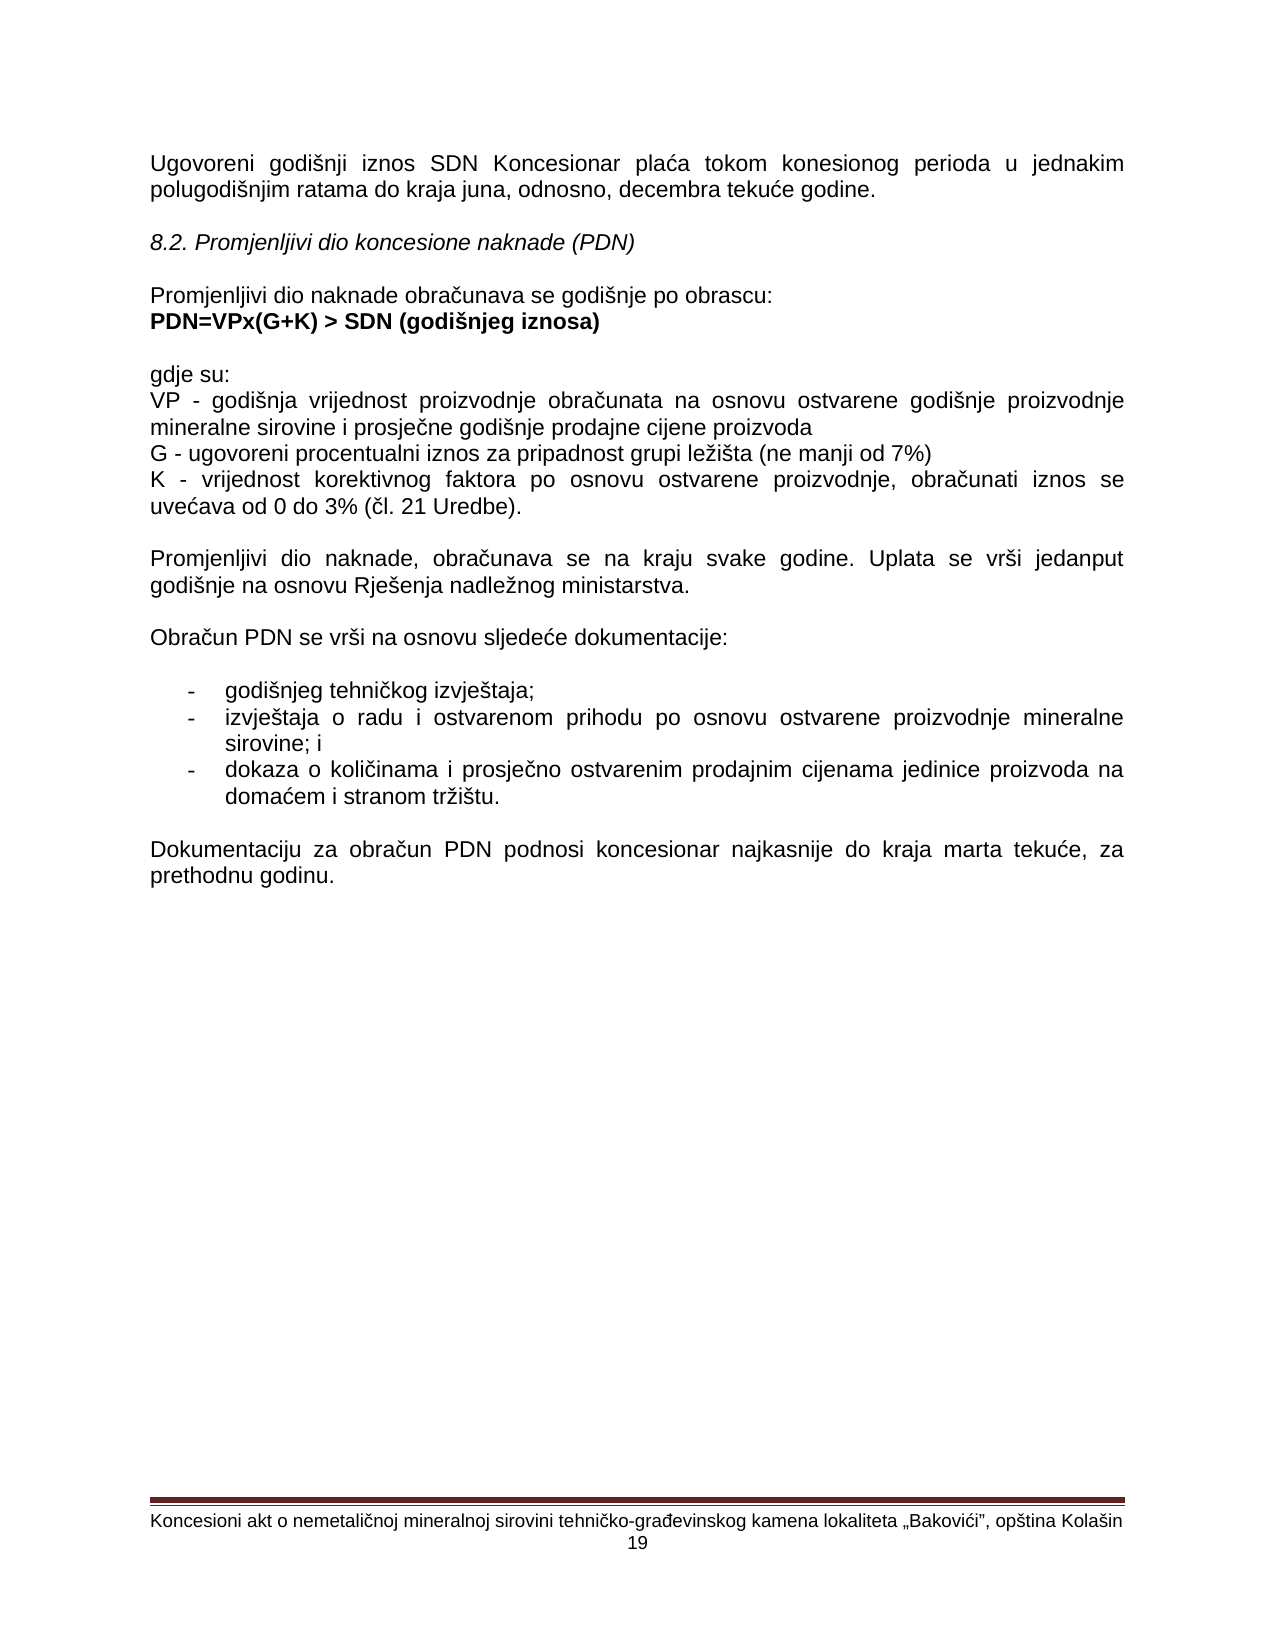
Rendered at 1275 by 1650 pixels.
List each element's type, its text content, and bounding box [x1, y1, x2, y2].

text Obračun PDN se vrši na osnovu sljedeće dokumentacije: [150, 624, 1125, 651]
text gdje su: [150, 361, 1125, 387]
text Ugovoreni godišnji iznos SDN Koncesionar plaća tokom konesionog perioda u jednakim polugodišnjim ratama do kraja juna, odnosno, decembra tekuće godine. [150, 150, 1125, 203]
text K - vrijednost korektivnog faktora po osnovu ostvarene proizvodnje, obračunati iznos se uvećava od 0 do 3% (čl. 21 Uredbe). [150, 466, 1125, 519]
text G - ugovoreni procentualni iznos za pripadnost grupi ležišta (ne manji od 7%) [150, 440, 1125, 466]
list godišnjeg tehničkog izvještaja; [187, 677, 1125, 703]
text Dokumentaciju za obračun PDN podnosi koncesionar najkasnije do kraja marta tekuće, za prethodnu godinu. [150, 836, 1125, 888]
text Promjenljivi dio naknade obračunava se godišnje po obrascu: [150, 282, 1125, 308]
text Promjenljivi dio naknade, obračunava se na kraju svake godine. Uplata se vrši jedanput godišnje na osnovu Rješenja nadležnog ministarstva. [150, 545, 1125, 598]
subtitle 8.2. Promjenljivi dio koncesione naknade (PDN) [150, 229, 1125, 255]
text VP - godišnja vrijednost proizvodnje obračunata na osnovu ostvarene godišnje proizvodnje mineralne sirovine i prosječne godišnje prodajne cijene proizvoda [150, 387, 1125, 440]
list dokaza o količinama i prosječno ostvarenim prodajnim cijenama jedinice proizvoda na domaćem i stranom tržištu. [187, 756, 1125, 809]
list izvještaja o radu i ostvarenom prihodu po osnovu ostvarene proizvodnje mineralne sirovine; i [187, 703, 1125, 756]
text PDN=VPx(G+K) > SDN (godišnjeg iznosa) [150, 308, 1125, 334]
